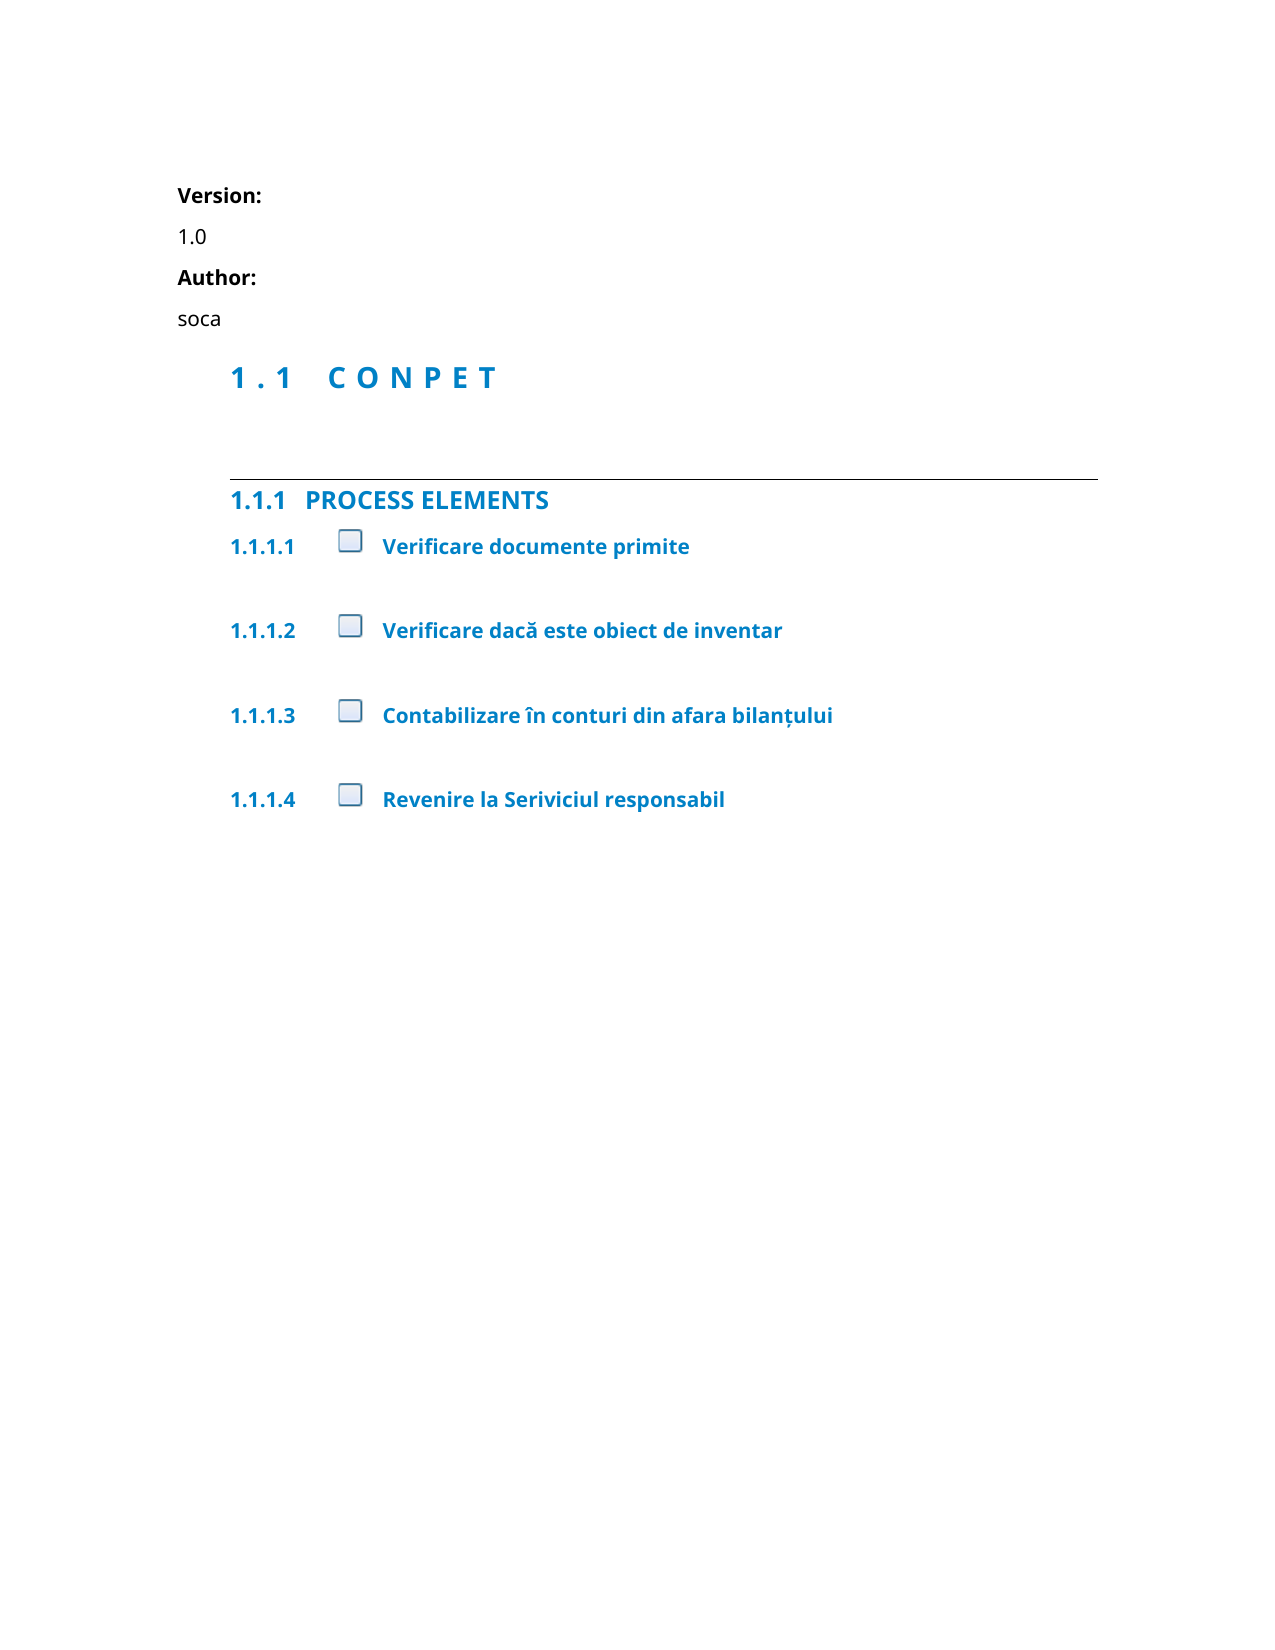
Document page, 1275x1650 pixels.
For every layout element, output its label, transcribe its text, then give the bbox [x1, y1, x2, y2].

subtitle Process Elements [230, 480, 1098, 517]
picture [338, 782, 364, 808]
picture [338, 613, 364, 639]
subtitle Conpet [230, 357, 1098, 397]
picture [338, 529, 364, 554]
subtitle Revenire la Seriviciul responsabil [230, 783, 1098, 814]
picture [338, 698, 364, 724]
subtitle Contabilizare în conturi din afara bilanțului [230, 698, 1098, 729]
subtitle Verificare documente primite [230, 529, 1098, 560]
text 1.0 [177, 222, 1098, 250]
text Author: [177, 263, 1098, 291]
text Version: [177, 181, 1098, 209]
subtitle Verificare dacă este obiect de inventar [230, 614, 1098, 645]
text soca [177, 304, 1098, 332]
